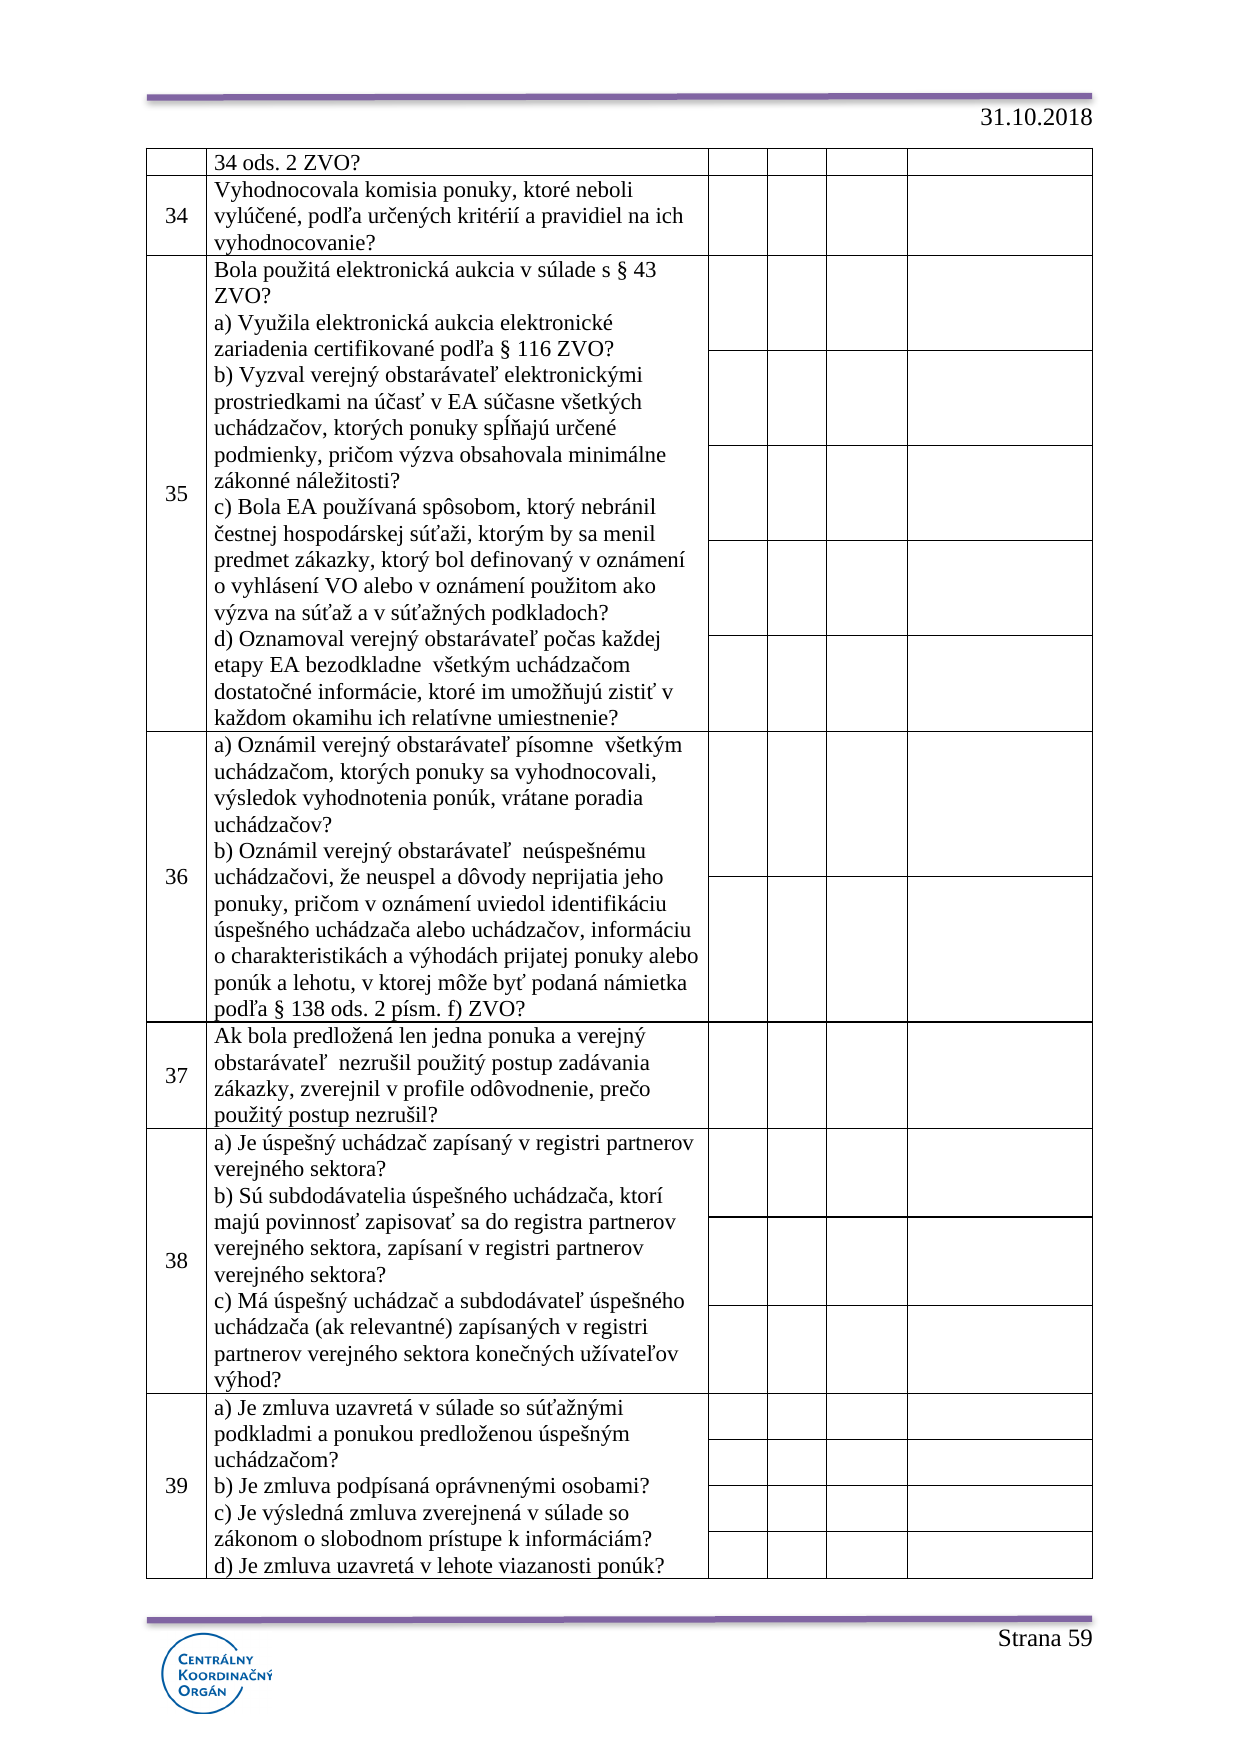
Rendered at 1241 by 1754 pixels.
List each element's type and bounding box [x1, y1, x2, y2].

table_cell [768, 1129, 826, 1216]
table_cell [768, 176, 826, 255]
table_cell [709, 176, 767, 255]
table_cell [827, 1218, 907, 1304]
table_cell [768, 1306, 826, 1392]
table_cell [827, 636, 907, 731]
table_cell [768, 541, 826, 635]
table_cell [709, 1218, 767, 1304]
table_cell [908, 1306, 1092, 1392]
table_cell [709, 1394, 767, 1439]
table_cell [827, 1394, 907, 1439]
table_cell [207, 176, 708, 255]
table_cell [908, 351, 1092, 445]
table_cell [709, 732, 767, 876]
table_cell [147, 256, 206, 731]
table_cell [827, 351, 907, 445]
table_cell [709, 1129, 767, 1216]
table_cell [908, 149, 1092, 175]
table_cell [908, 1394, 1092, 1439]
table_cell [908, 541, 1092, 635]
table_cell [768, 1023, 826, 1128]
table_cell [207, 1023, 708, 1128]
picture [159, 1631, 272, 1713]
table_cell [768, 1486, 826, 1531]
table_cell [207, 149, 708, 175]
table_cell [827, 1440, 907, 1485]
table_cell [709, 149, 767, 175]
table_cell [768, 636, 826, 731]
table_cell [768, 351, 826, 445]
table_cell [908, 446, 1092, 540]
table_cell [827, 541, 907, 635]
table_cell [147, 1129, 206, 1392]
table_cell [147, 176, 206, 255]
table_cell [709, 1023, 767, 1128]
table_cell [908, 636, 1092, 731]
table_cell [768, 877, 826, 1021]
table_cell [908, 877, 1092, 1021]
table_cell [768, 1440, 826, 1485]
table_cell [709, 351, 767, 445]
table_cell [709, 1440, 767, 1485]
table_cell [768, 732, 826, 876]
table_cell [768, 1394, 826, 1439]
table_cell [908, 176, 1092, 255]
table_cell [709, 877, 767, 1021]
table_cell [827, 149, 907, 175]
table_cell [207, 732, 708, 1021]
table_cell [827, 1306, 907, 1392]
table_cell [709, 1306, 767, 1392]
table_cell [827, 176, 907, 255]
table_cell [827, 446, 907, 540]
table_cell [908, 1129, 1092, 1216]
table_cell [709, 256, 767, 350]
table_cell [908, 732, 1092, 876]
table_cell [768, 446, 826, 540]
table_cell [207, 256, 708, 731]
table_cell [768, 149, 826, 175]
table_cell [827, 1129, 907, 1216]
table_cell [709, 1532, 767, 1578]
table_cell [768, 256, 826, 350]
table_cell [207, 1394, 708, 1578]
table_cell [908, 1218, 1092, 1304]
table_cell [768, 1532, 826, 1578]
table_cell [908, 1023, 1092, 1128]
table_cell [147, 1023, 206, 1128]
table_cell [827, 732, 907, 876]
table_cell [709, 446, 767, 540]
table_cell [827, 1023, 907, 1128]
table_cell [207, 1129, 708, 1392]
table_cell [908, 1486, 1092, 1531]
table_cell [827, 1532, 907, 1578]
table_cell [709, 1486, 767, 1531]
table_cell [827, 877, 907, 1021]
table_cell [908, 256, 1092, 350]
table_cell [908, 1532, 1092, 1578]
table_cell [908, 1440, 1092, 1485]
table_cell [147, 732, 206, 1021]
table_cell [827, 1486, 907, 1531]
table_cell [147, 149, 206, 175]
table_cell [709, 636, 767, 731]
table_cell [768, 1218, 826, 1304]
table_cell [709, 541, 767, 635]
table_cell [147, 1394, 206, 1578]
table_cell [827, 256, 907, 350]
